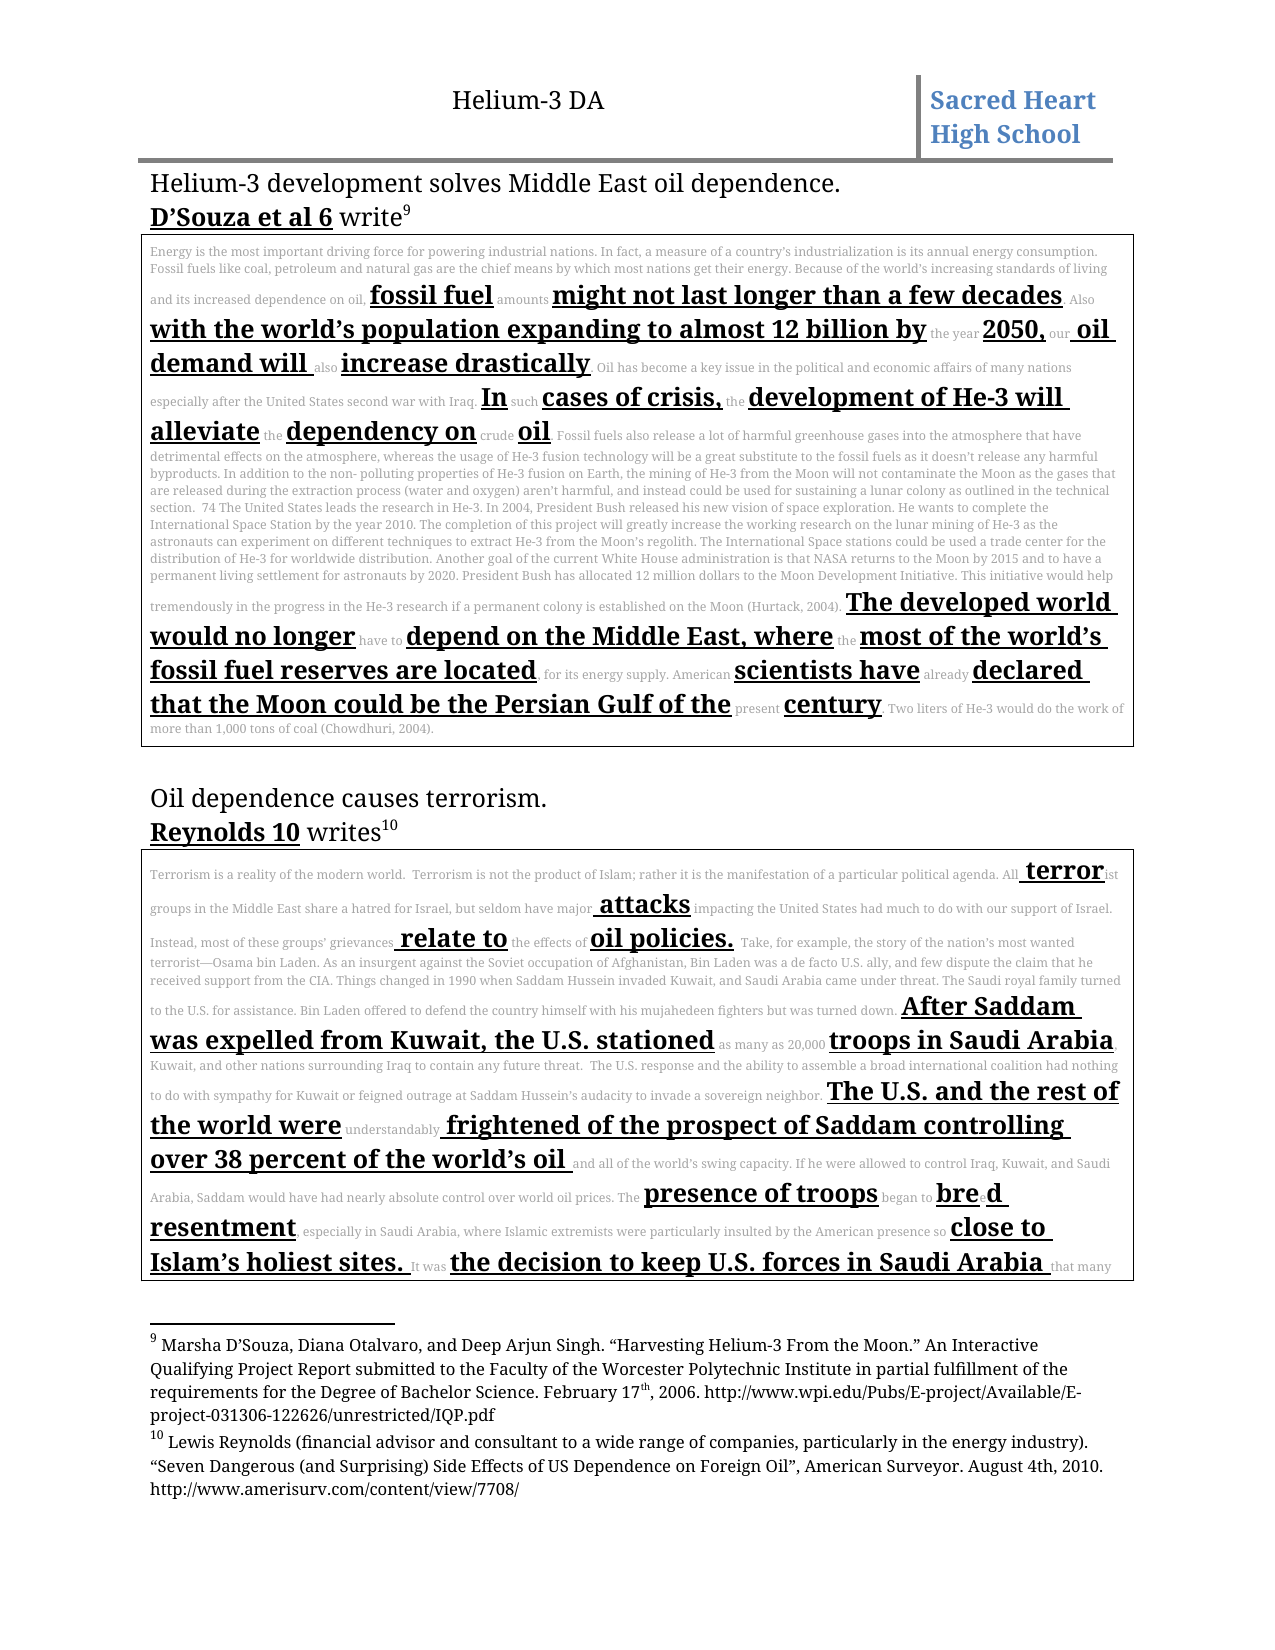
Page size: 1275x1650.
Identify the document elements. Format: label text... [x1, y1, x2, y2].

text D’Souza et al 6 write [150, 200, 1125, 234]
text Reynolds 10 writes [150, 815, 1125, 849]
text Oil dependence causes terrorism. [150, 781, 1125, 815]
text Energy is the most important driving force for powering industrial nations. In fact, a measure of a country’s industrialization is its annual energy consumption. Fossil fuels like coal, petroleum and natural gas are the chief means by which most nations get their energy. Because of the world’s increasing standards of living and its increased dependence on oil, fossil fuel amounts might not last longer than a few decades. Also with the world’s population expanding to almost 12 billion by the year 2050, our oil demand will also increase drastically. Oil has become a key issue in the political and economic affairs of many nations especially after the United States second war with Iraq. In such cases of crisis, the development of He-3 will alleviate the dependency on crude oil. Fossil fuels also release a lot of harmful greenhouse gases into the atmosphere that have detrimental effects on the atmosphere, whereas the usage of He-3 fusion technology will be a great substitute to the fossil fuels as it doesn’t release any harmful byproducts. In addition to the non- polluting properties of He-3 fusion on Earth, the mining of He-3 from the Moon will not contaminate the Moon as the gases that are released during the extraction process (water and oxygen) aren’t harmful, and instead could be used for sustaining a lunar colony as outlined in the technical section. 74 The United States leads the research in He-3. In 2004, President Bush released his new vision of space exploration. He wants to complete the International Space Station by the year 2010. The completion of this project will greatly increase the working research on the lunar mining of He-3 as the astronauts can experiment on different techniques to extract He-3 from the Moon’s regolith. The International Space stations could be used a trade center for the distribution of He-3 for worldwide distribution. Another goal of the current White House administration is that NASA returns to the Moon by 2015 and to have a permanent living settlement for astronauts by 2020. President Bush has allocated 12 million dollars to the Moon Development Initiative. This initiative would help tremendously in the progress in the He-3 research if a permanent colony is established on the Moon (Hurtack, 2004). The developed world would no longer have to depend on the Middle East, where the most of the world’s fossil fuel reserves are located, for its energy supply. American scientists have already declared that the Moon could be the Persian Gulf of the present century. Two liters of He-3 would do the work of more than 1,000 tons of coal (Chowdhuri, 2004). [142, 235, 1133, 746]
text Helium-3 development solves Middle East oil dependence. [150, 166, 1125, 200]
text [142, 850, 1133, 1280]
